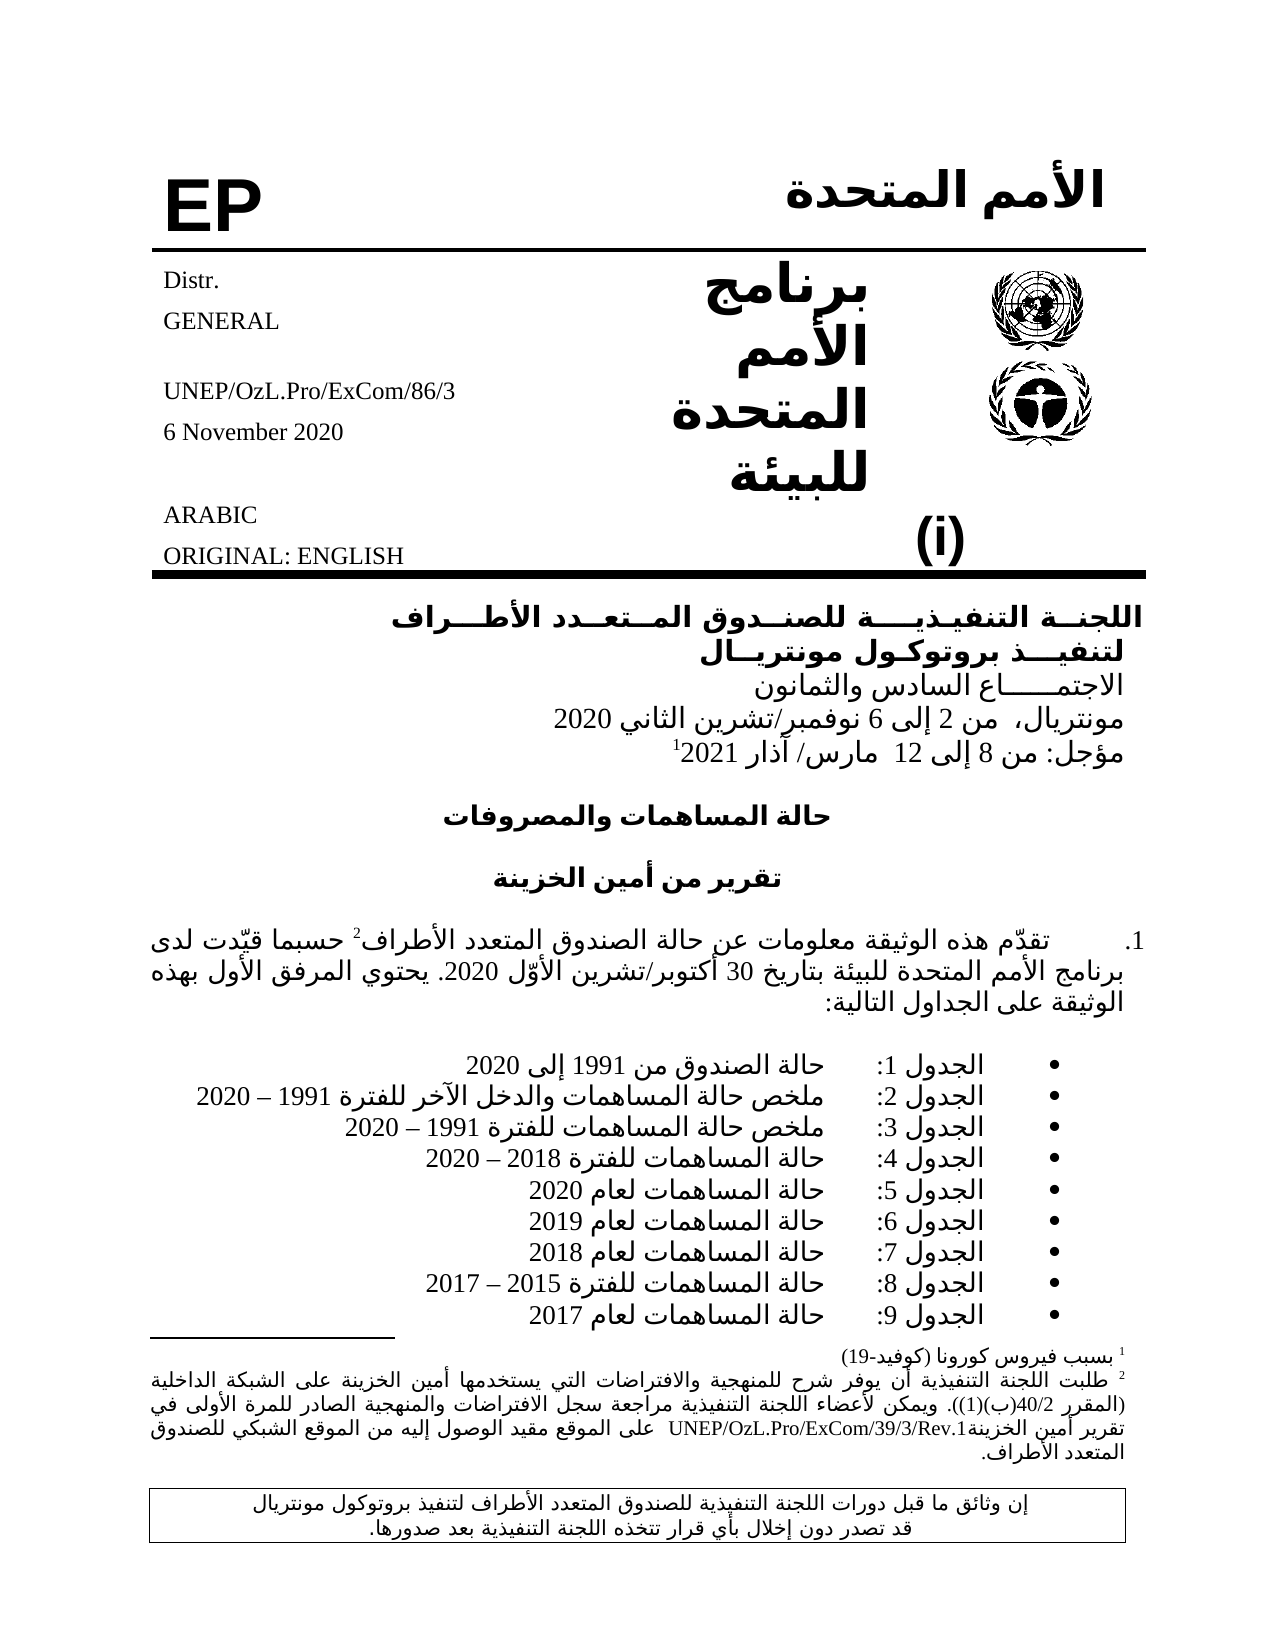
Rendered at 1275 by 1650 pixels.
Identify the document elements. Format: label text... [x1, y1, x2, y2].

list الجدول 5: حالة المساهمات لعام 2020 [150, 1174, 1050, 1205]
subtitle مونتريال، من 2 إلى 6 نوفمبر/تشرين الثاني 2020 [150, 701, 1124, 735]
picture [985, 357, 1094, 449]
text الاجتمــــــاع السادس والثمانون [150, 668, 1124, 701]
table_cell برنامج الأمم المتحدة للبيئة ل [575, 252, 929, 570]
table_cell [929, 252, 1146, 570]
list تقدّم هذه الوثيقة معلومات عن حالة الصندوق المتعدد الأطراف حسبما قيّدت لدى برنامج الأمم المتحدة للبيئة بتاريخ 30 أكتوبر/تشرين الأوّل 2020. يحتوي المرفق الأول بهذه الوثيقة على الجداول التالية: [150, 924, 1124, 1018]
table_cell Distr. GENERAL UNEP/OzL.Pro/ExCom/86/3 6 November 2020 ARABIC ORIGINAL: ENGLISH [152, 252, 575, 570]
list الجدول 4: حالة المساهمات للفترة 2018 – 2020 [150, 1142, 1050, 1174]
text اللجنــة التنفيـذيــــة للصنــدوق المــتعــدد الأطـــراف [150, 600, 1125, 634]
list تقرير من أمين الخزينة [150, 862, 1125, 893]
table_header EP [152, 161, 611, 247]
list الجدول 9: حالة المساهمات لعام 2017 [150, 1299, 1050, 1330]
text لتنفيـــذ بروتوكـول مونتريــال [150, 634, 1125, 668]
list الجدول 2: ملخص حالة المساهمات والدخل الآخر للفترة 1991 – 2020 [150, 1080, 1050, 1111]
subtitle مؤجل: من 8 إلى 12 مارس/ آذار 2021 [150, 735, 1124, 768]
list الجدول 7: حالة المساهمات لعام 2018 [150, 1236, 1050, 1267]
list حالة المساهمات والمصروفات [150, 799, 1125, 831]
list الجدول 6: حالة المساهمات لعام 2019 [150, 1205, 1050, 1236]
list الجدول 3: ملخص حالة المساهمات للفترة 1991 – 2020 [150, 1111, 1050, 1142]
list الجدول 8: حالة المساهمات للفترة 2015 – 2017 [150, 1267, 1050, 1299]
list الجدول 1: حالة الصندوق من 1991 إلى 2020 [150, 1049, 1050, 1080]
table_header الأمم المتحدة [611, 161, 1146, 247]
